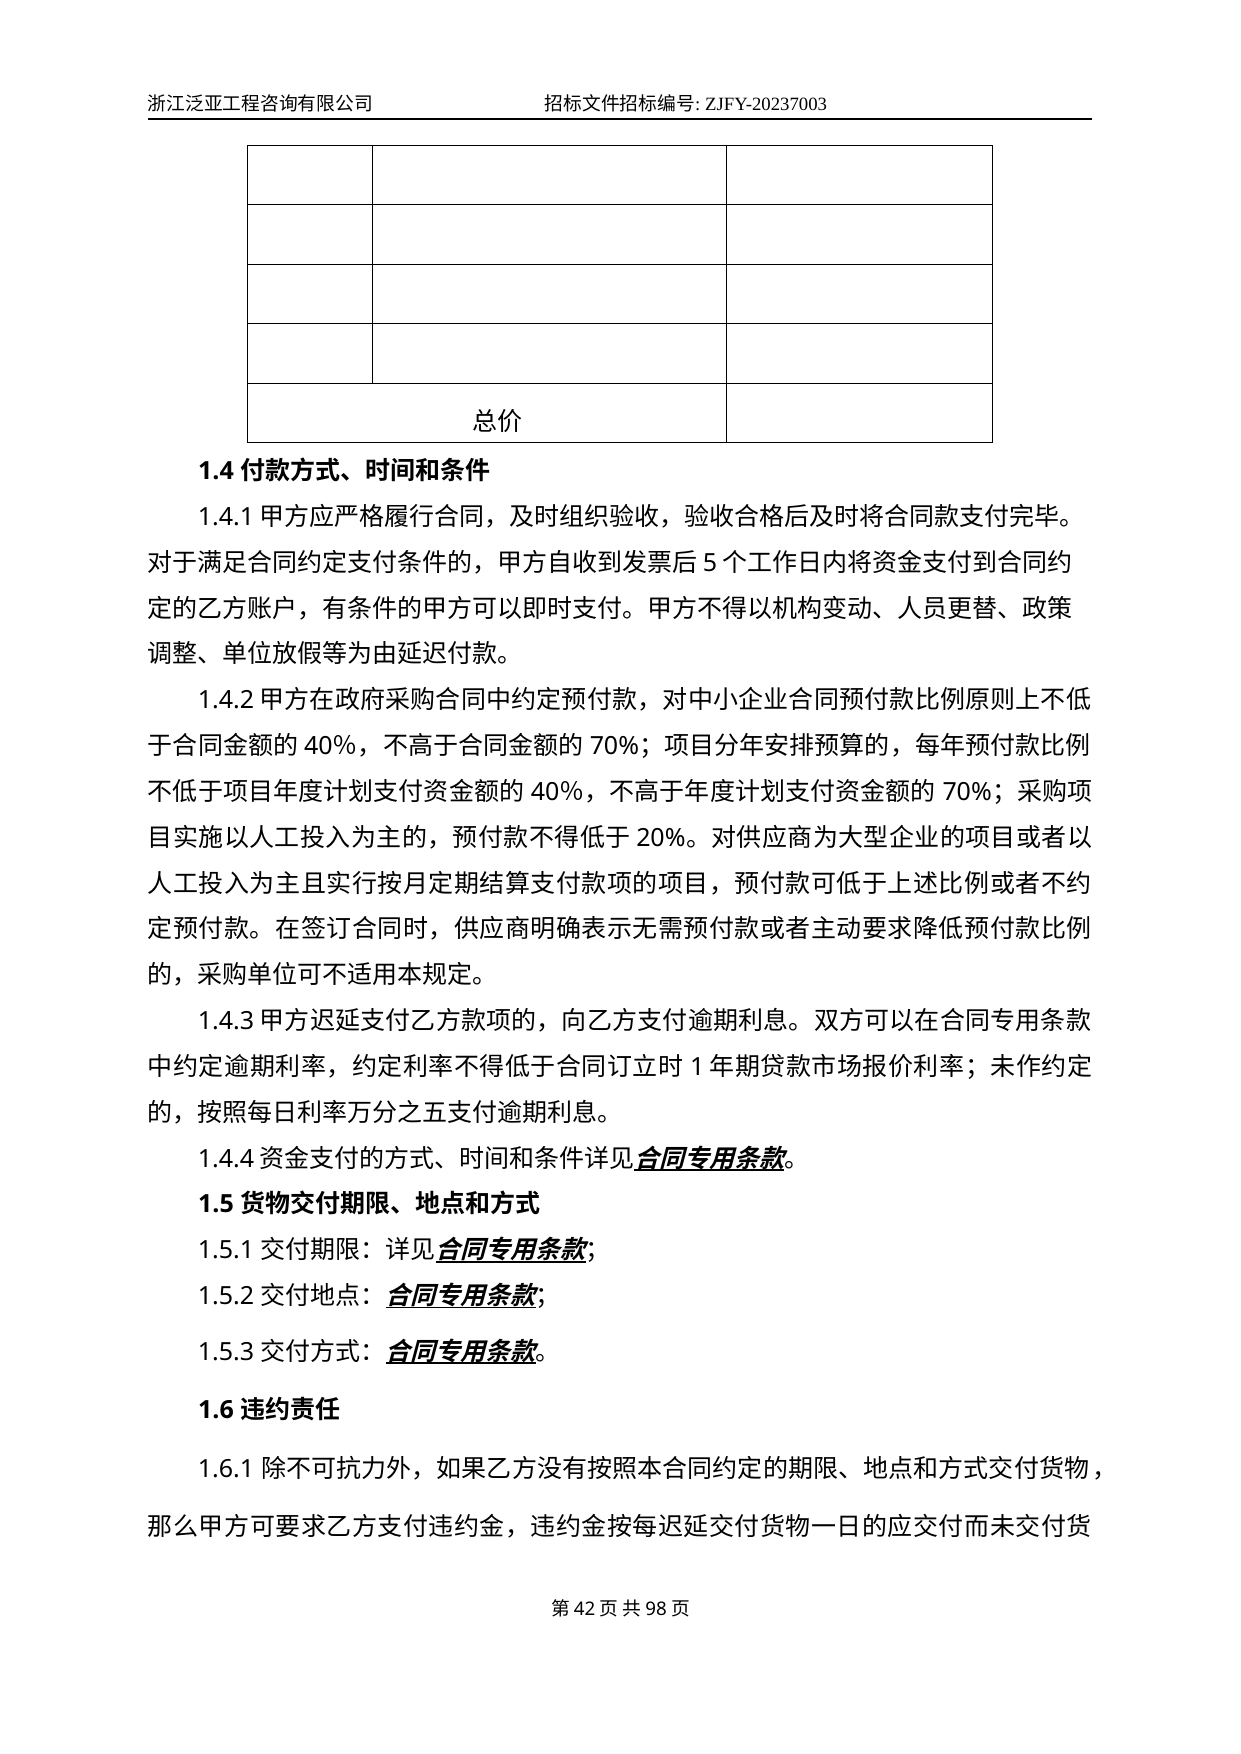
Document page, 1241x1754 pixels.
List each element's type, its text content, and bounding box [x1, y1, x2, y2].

table_cell [248, 265, 372, 323]
table_cell 总价 [248, 384, 726, 442]
table_cell [727, 205, 992, 264]
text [148, 1430, 1092, 1547]
table_cell [727, 146, 992, 204]
table_cell [373, 146, 726, 204]
table_cell [248, 146, 372, 204]
table_cell [248, 324, 372, 382]
table_cell [373, 265, 726, 323]
text 1.5.1 交付期限：详见合同专用条款； [148, 1222, 1092, 1268]
table_cell [373, 205, 726, 264]
text 1.4.1甲方应严格履行合同，及时组织验收，验收合格后及时将合同款支付完毕。对于满足合同约定支付条件的，甲方自收到发票后5个工作日内将资金支付到合同约定的乙方账户，有条件的甲方可以即时支付。甲方不得以机构变动、人员更替、政策调整、单位放假等为由延迟付款。 [148, 489, 1092, 672]
table_cell [727, 324, 992, 382]
text 1.4.4资金支付的方式、时间和条件详见合同专用条款。 [148, 1130, 1092, 1176]
text 1.5.2 交付地点：合同专用条款； [148, 1268, 1092, 1314]
table_cell [727, 265, 992, 323]
table_cell [248, 205, 372, 264]
table_cell [373, 324, 726, 382]
text 1.4.3甲方迟延支付乙方款项的，向乙方支付逾期利息。双方可以在合同专用条款中约定逾期利率，约定利率不得低于合同订立时1年期贷款市场报价利率；未作约定的，按照每日利率万分之五支付逾期利息。 [148, 993, 1092, 1130]
text 1.5.3 交付方式：合同专用条款。 [148, 1314, 1092, 1372]
text 1.6 违约责任 [148, 1372, 1092, 1430]
table_cell [727, 384, 992, 442]
text 1.5 货物交付期限、地点和方式 [148, 1176, 1092, 1222]
text 1.4 付款方式、时间和条件 [148, 443, 1092, 489]
text 1.4.2甲方在政府采购合同中约定预付款，对中小企业合同预付款比例原则上不低于合同金额的40％，不高于合同金额的70%；项目分年安排预算的，每年预付款比例不低于项目年度计划支付资金额的40％，不高于年度计划支付资金额的70%；采购项目实施以人工投入为主的，预付款不得低于20%。对供应商为大型企业的项目或者以人工投入为主且实行按月定期结算支付款项的项目，预付款可低于上述比例或者不约定预付款。在签订合同时，供应商明确表示无需预付款或者主动要求降低预付款比例的，采购单位可不适用本规定。 [148, 672, 1092, 993]
